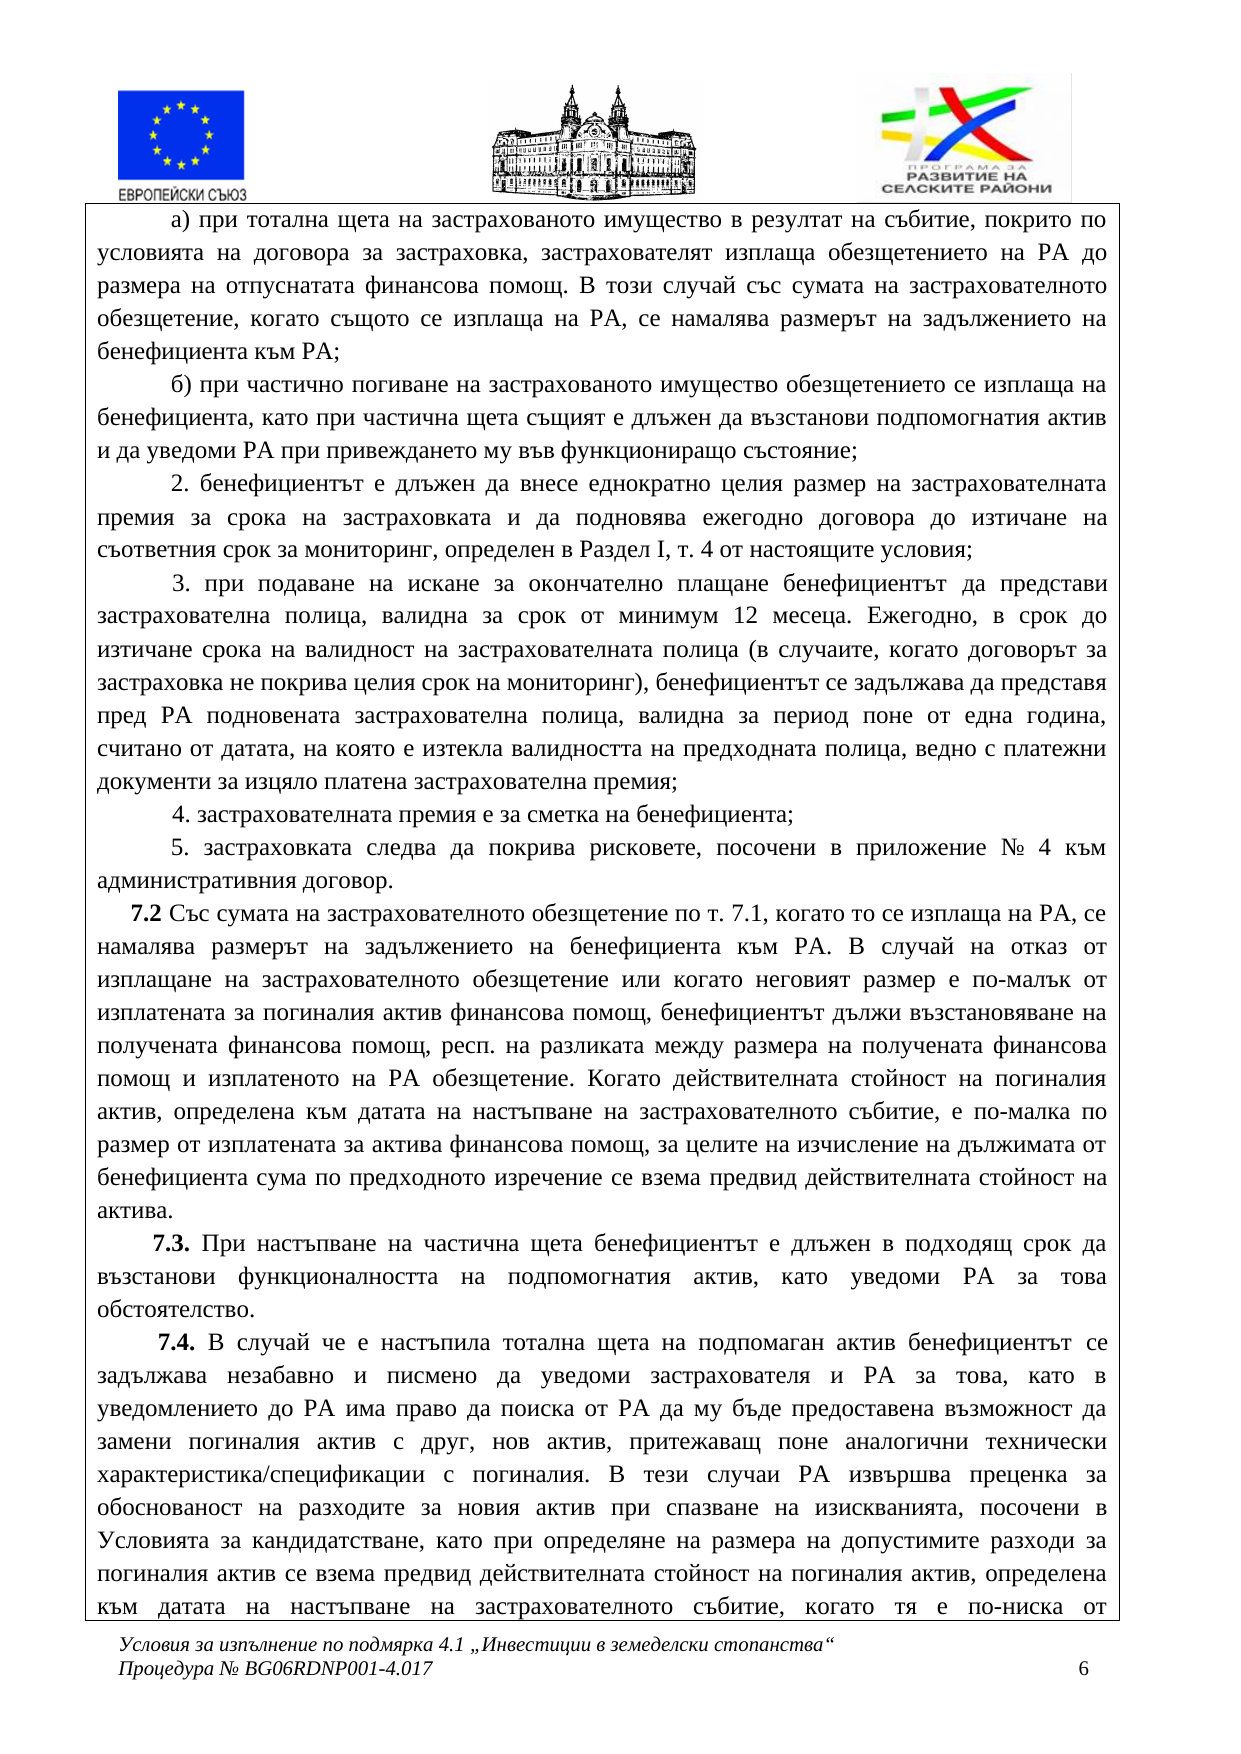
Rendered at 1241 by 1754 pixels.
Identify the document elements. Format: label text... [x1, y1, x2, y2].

picture [856, 73, 1073, 203]
picture [118, 89, 248, 203]
picture [487, 81, 703, 203]
